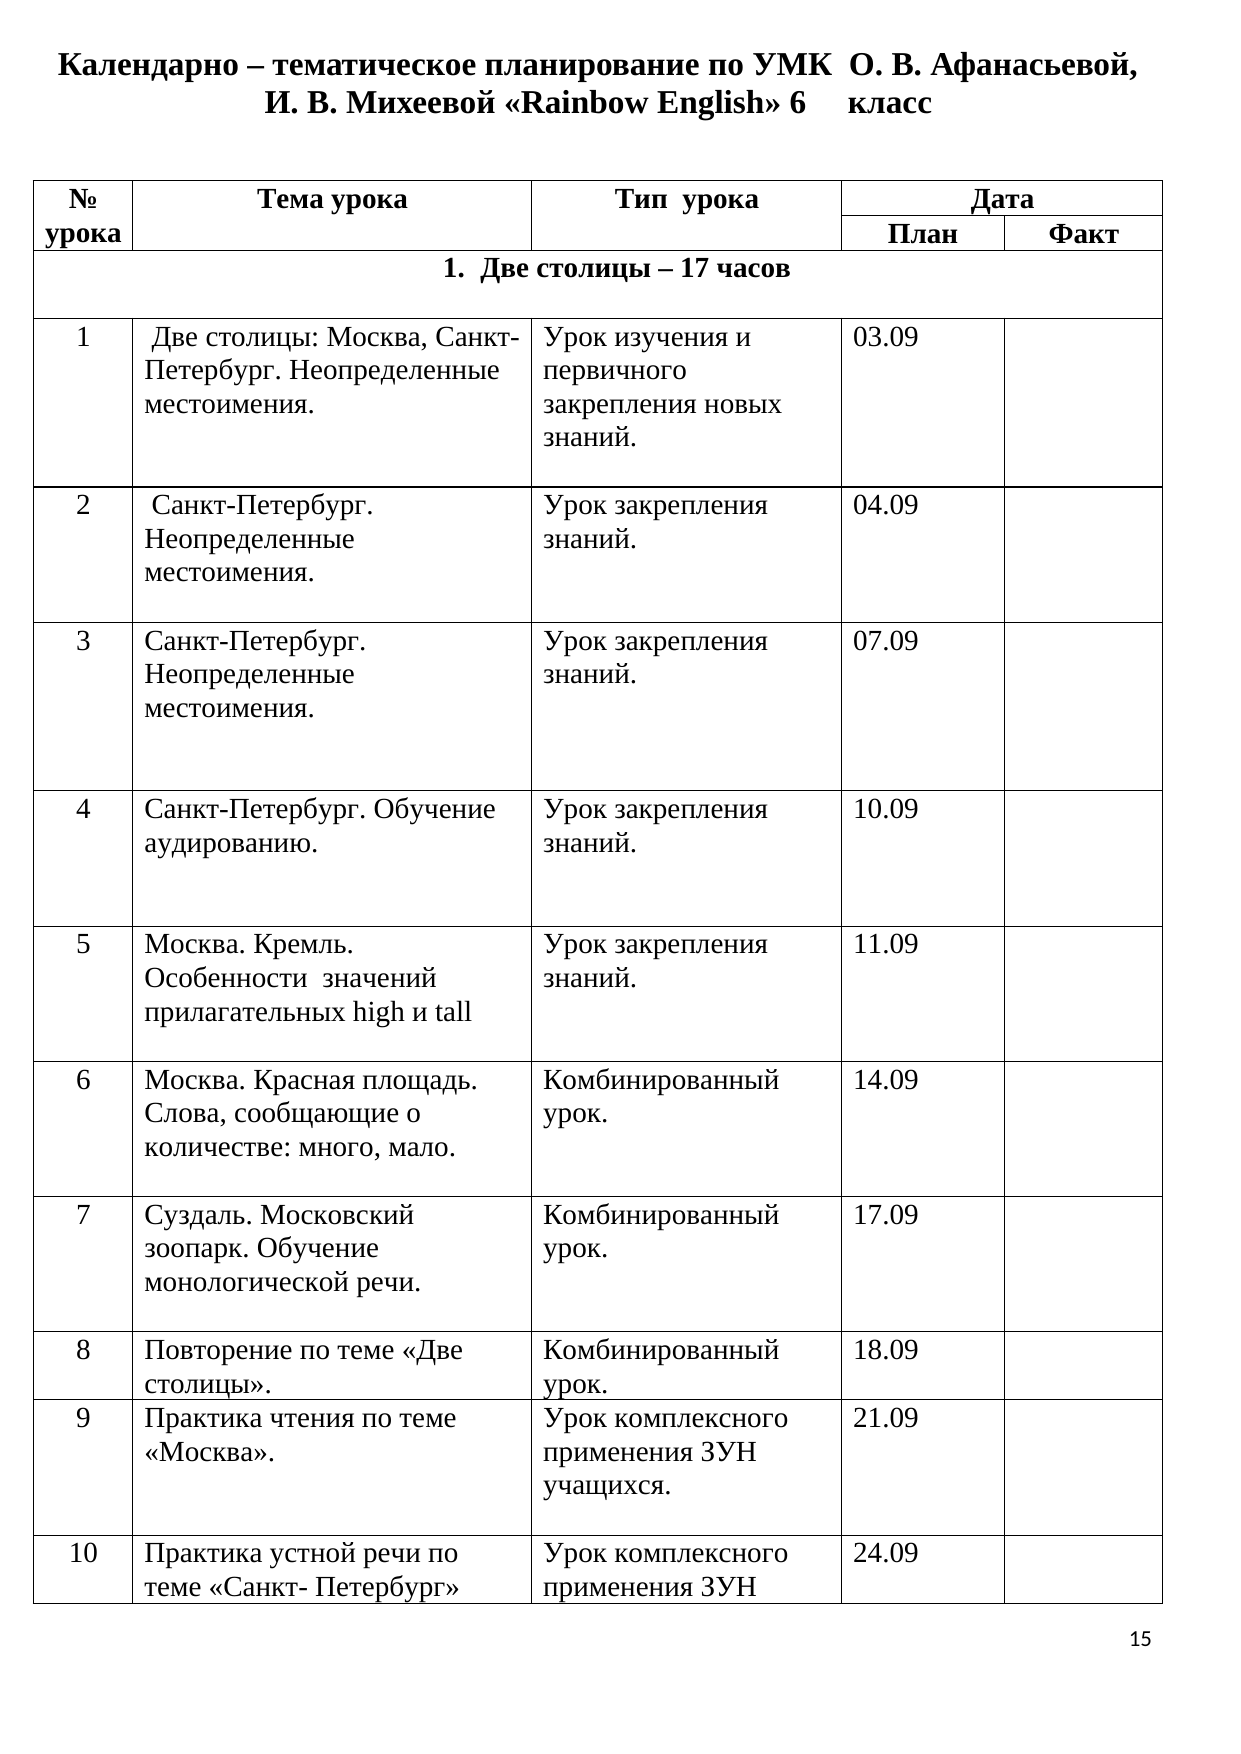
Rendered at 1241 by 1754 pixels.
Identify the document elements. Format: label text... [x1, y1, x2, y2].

table_cell Комбинированный урок. [532, 1332, 841, 1399]
table_cell План [842, 216, 1004, 249]
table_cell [532, 1400, 841, 1534]
table_cell 14.09 [842, 1062, 1004, 1196]
table_cell 07.09 [842, 623, 1004, 790]
table_cell 9 [34, 1400, 132, 1534]
table_cell 5 [34, 927, 132, 1061]
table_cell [133, 1536, 531, 1603]
table_cell Санкт-Петербург. Неопределенные местоимения. [133, 488, 531, 622]
table_cell [1005, 791, 1162, 926]
table_cell 21.09 [842, 1400, 1004, 1534]
table_cell 11.09 [842, 927, 1004, 1061]
table_cell Урок закрепления знаний. [532, 623, 841, 790]
table_cell [1005, 1197, 1162, 1331]
table_cell Урок закрепления знаний. [532, 927, 841, 1061]
table_cell 4 [34, 791, 132, 926]
table_cell Две столицы – 17 часов [34, 251, 1162, 318]
table_cell Москва. Красная площадь. Слова, сообщающие о количестве: много, мало. [133, 1062, 531, 1196]
table_cell Две столицы: Москва, Санкт-Петербург. Неопределенные местоимения. [133, 319, 531, 486]
table_cell 03.09 [842, 319, 1004, 486]
table_cell [1005, 1400, 1162, 1534]
table_cell 3 [34, 623, 132, 790]
table_cell Санкт-Петербург. Обучение аудированию. [133, 791, 531, 926]
table_cell 10 [34, 1536, 132, 1603]
table_cell 17.09 [842, 1197, 1004, 1331]
table_cell Урок закрепления знаний. [532, 791, 841, 926]
table_cell 6 [34, 1062, 132, 1196]
table_cell Практика чтения по теме «Москва». [133, 1400, 531, 1534]
table_cell [1005, 623, 1162, 790]
table_cell 1 [34, 319, 132, 486]
table_cell 7 [34, 1197, 132, 1331]
table_cell 04.09 [842, 488, 1004, 622]
table_cell 2 [34, 488, 132, 622]
table_cell Факт [1005, 216, 1162, 249]
table_header Тип урока [532, 181, 841, 249]
table_header Тема урока [133, 181, 531, 249]
table_header Дата [842, 181, 1162, 215]
table_cell 8 [34, 1332, 132, 1399]
table_cell [1005, 1536, 1162, 1603]
table_cell 10.09 [842, 791, 1004, 926]
table_cell Суздаль. Московский зоопарк. Обучение монологической речи. [133, 1197, 531, 1331]
table_cell [1005, 1332, 1162, 1399]
table_header № урока [34, 181, 132, 249]
table_cell 18.09 [842, 1332, 1004, 1399]
table_cell Урок закрепления знаний. [532, 488, 841, 622]
table_cell [1005, 927, 1162, 1061]
table_cell [1005, 488, 1162, 622]
table_cell [1005, 1062, 1162, 1196]
table_cell Комбинированный урок. [532, 1197, 841, 1331]
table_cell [532, 1536, 841, 1603]
table_cell [1005, 319, 1162, 486]
table_cell Урок изучения и первичного закрепления новых знаний. [532, 319, 841, 486]
text Календарно – тематическое планирование по УМК О. В. Афанасьевой, И. В. Михеевой «Rainbow English» 6 класс [44, 44, 1152, 121]
table_cell Москва. Кремль. Особенности значений прилагательных high и tall [133, 927, 531, 1061]
table_cell Комбинированный урок. [532, 1062, 841, 1196]
table_cell Санкт-Петербург. Неопределенные местоимения. [133, 623, 531, 790]
table_cell 24.09 [842, 1536, 1004, 1603]
table_cell Повторение по теме «Две столицы». [133, 1332, 531, 1399]
